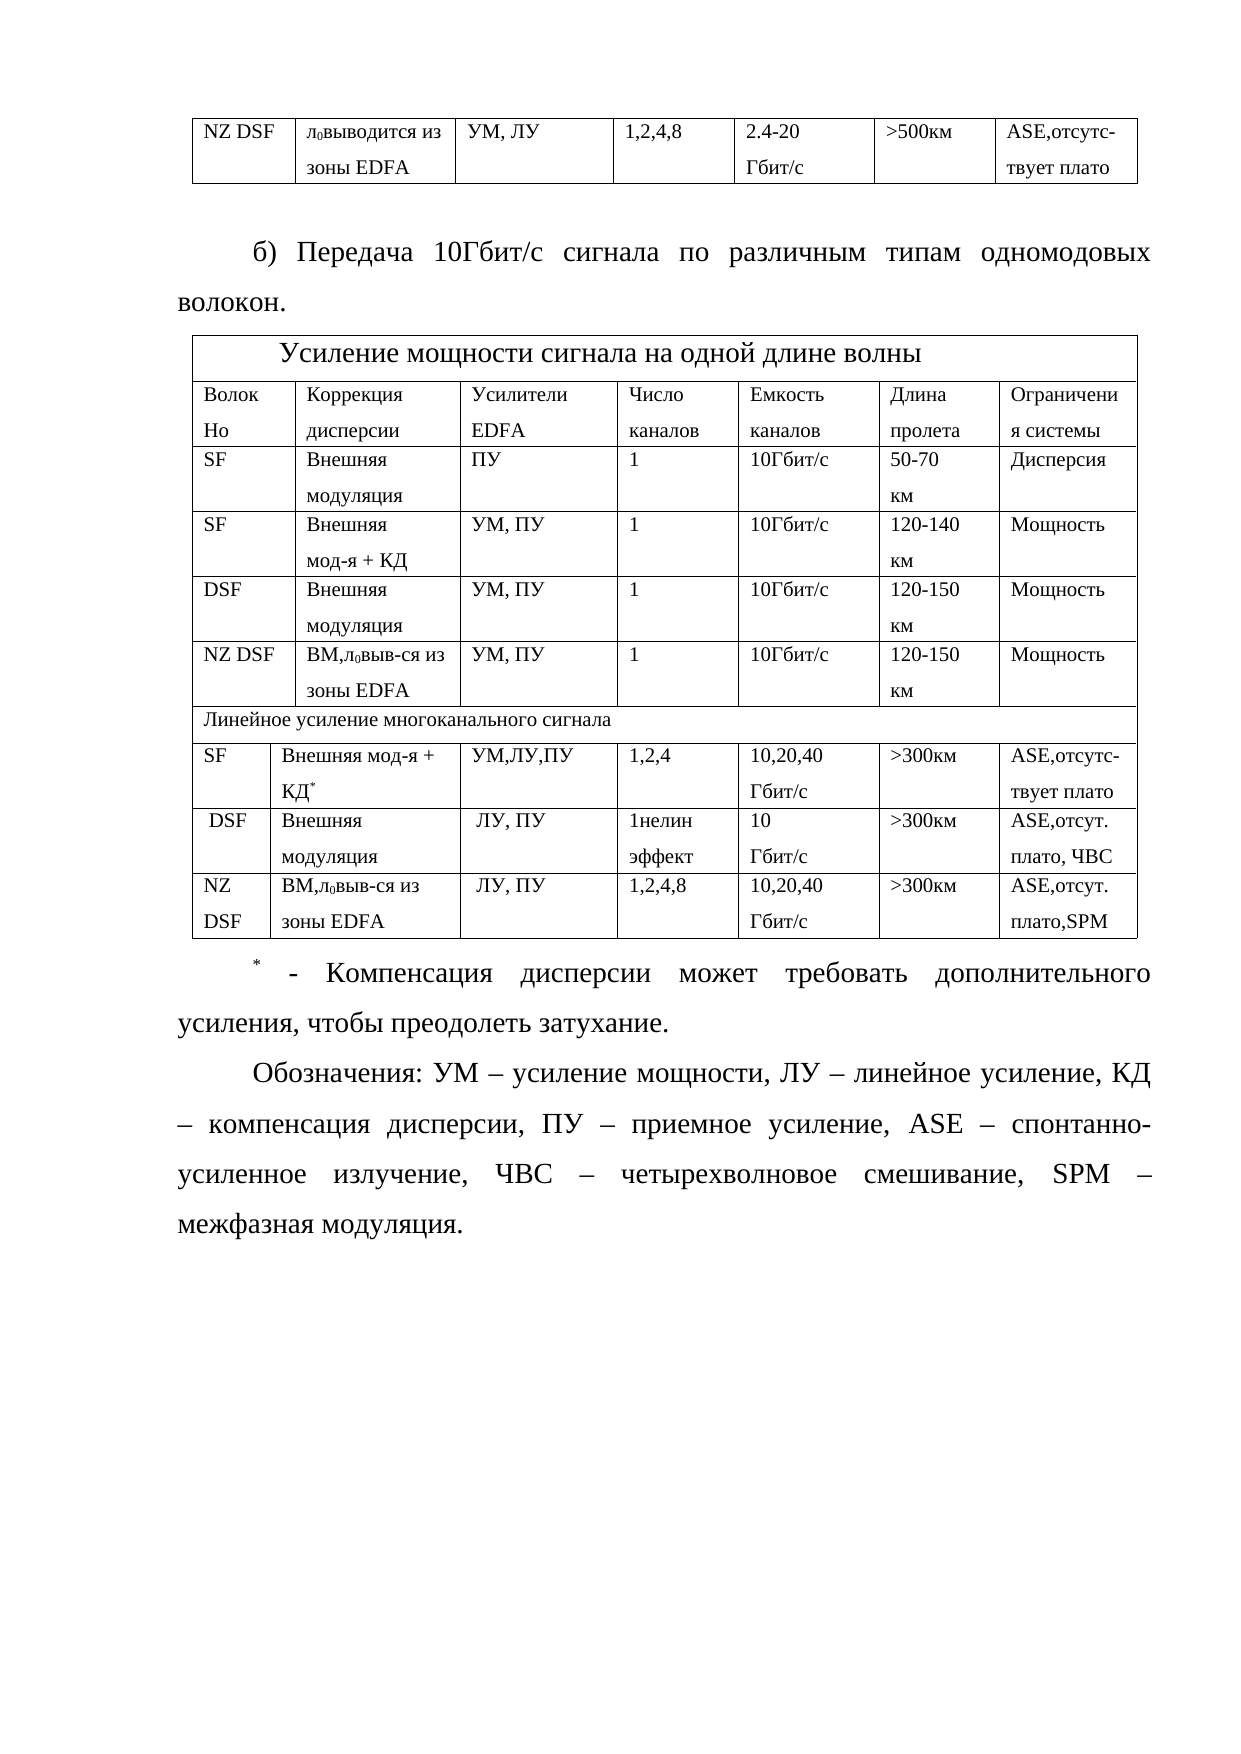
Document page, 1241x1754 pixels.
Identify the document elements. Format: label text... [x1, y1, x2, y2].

table_cell SF [193, 512, 295, 576]
table_cell ASE,отсут. плато, ЧВС [1000, 808, 1137, 873]
table_cell Длина пролета [880, 382, 999, 446]
table_cell 120-150 км [880, 577, 999, 641]
table_cell 10Гбит/с [739, 577, 879, 641]
table_cell ЛУ, ПУ [461, 809, 617, 873]
table_cell УМ, ЛУ [456, 119, 613, 183]
table_cell Мощность [1000, 641, 1137, 706]
table_cell 10Гбит/с [739, 447, 879, 511]
table_cell 10,20,40 Гбит/с [739, 874, 879, 938]
table_cell Внешняя мод-я + КД* [271, 744, 460, 808]
table_cell Внешняя модуляция [296, 577, 460, 641]
table_cell 1 [618, 447, 738, 511]
table_cell >300км [880, 874, 999, 938]
table_cell NZ DSF [193, 119, 295, 183]
table_cell >300км [880, 744, 999, 808]
table_cell ASE,отсут. плато,SPM [1000, 873, 1137, 938]
table_cell NZ DSF [193, 874, 270, 938]
table_cell Ограничения системы [1000, 381, 1137, 446]
table_cell 1нелин эффект [618, 809, 738, 873]
table_cell 1 [618, 512, 738, 576]
text * - Компенсация дисперсии может требовать дополнительного усиления, чтобы преодолеть затухание. [177, 955, 1152, 1039]
table_cell DSF [193, 809, 270, 873]
table_cell >300км [880, 809, 999, 873]
table_cell ASE,отсутс- твует плато [996, 119, 1137, 183]
table_cell ASE,отсутс- твует плато [1000, 743, 1137, 808]
table_cell SF [193, 744, 270, 808]
table_cell 1,2,4 [618, 744, 738, 808]
table_cell ВМ,л0выв-ся из зоны EDFA [296, 642, 460, 706]
table_cell Мощность [1000, 576, 1137, 641]
table_cell 1,2,4,8 [614, 119, 734, 183]
table_cell Мощность [1000, 511, 1137, 576]
table_cell 1 [618, 642, 738, 706]
table_cell Внешняя модуляция [296, 447, 460, 511]
table_cell ЛУ, ПУ [461, 874, 617, 938]
table_cell 10,20,40 Гбит/с [739, 744, 879, 808]
table_cell Емкость каналов [739, 382, 879, 446]
table_cell 50-70 км [880, 447, 999, 511]
table_cell ПУ [461, 447, 617, 511]
table_cell УМ, ПУ [461, 577, 617, 641]
table_header Усиление мощности сигнала на одной длине волны [193, 336, 1137, 381]
table_cell Внешняя мод-я + КД [296, 512, 460, 576]
table_cell Волок Но [193, 382, 295, 446]
table_cell Линейное усиление многоканального сигнала [193, 706, 1137, 743]
table_cell 1 [618, 577, 738, 641]
table_cell 1,2,4,8 [618, 874, 738, 938]
table_cell 10 Гбит/с [739, 809, 879, 873]
table_cell DSF [193, 577, 295, 641]
table_cell УМ, ПУ [461, 512, 617, 576]
text б) Передача 10Гбит/с сигнала по различным типам одномодовых волокон. [177, 234, 1152, 318]
table_cell УМ, ПУ [461, 642, 617, 706]
text Обозначения: УМ – усиление мощности, ЛУ – линейное усиление, КД – компенсация дисперсии, ПУ – приемное усиление, ASE – спонтанно-усиленное излучение, ЧВС – четырехволновое смешивание, SPM – межфазная модуляция. [177, 1056, 1152, 1240]
table_cell NZ DSF [193, 642, 295, 706]
table_cell Внешняя модуляция [271, 809, 460, 873]
table_cell Усилители EDFA [461, 382, 617, 446]
table_cell 10Гбит/с [739, 642, 879, 706]
table_cell SF [193, 447, 295, 511]
table_cell 2.4-20 Гбит/с [735, 119, 874, 183]
table_cell л0выводится из зоны EDFA [296, 119, 455, 183]
table_cell УМ,ЛУ,ПУ [461, 744, 617, 808]
table_cell 120-140 км [880, 512, 999, 576]
table_cell 10Гбит/с [739, 512, 879, 576]
table_cell Число каналов [618, 382, 738, 446]
table_cell 120-150 км [880, 642, 999, 706]
table_cell ВМ,л0выв-ся из зоны EDFA [271, 874, 460, 938]
table_cell Коррекция дисперсии [296, 382, 460, 446]
table_cell >500км [875, 119, 995, 183]
table_cell Дисперсия [1000, 446, 1137, 511]
